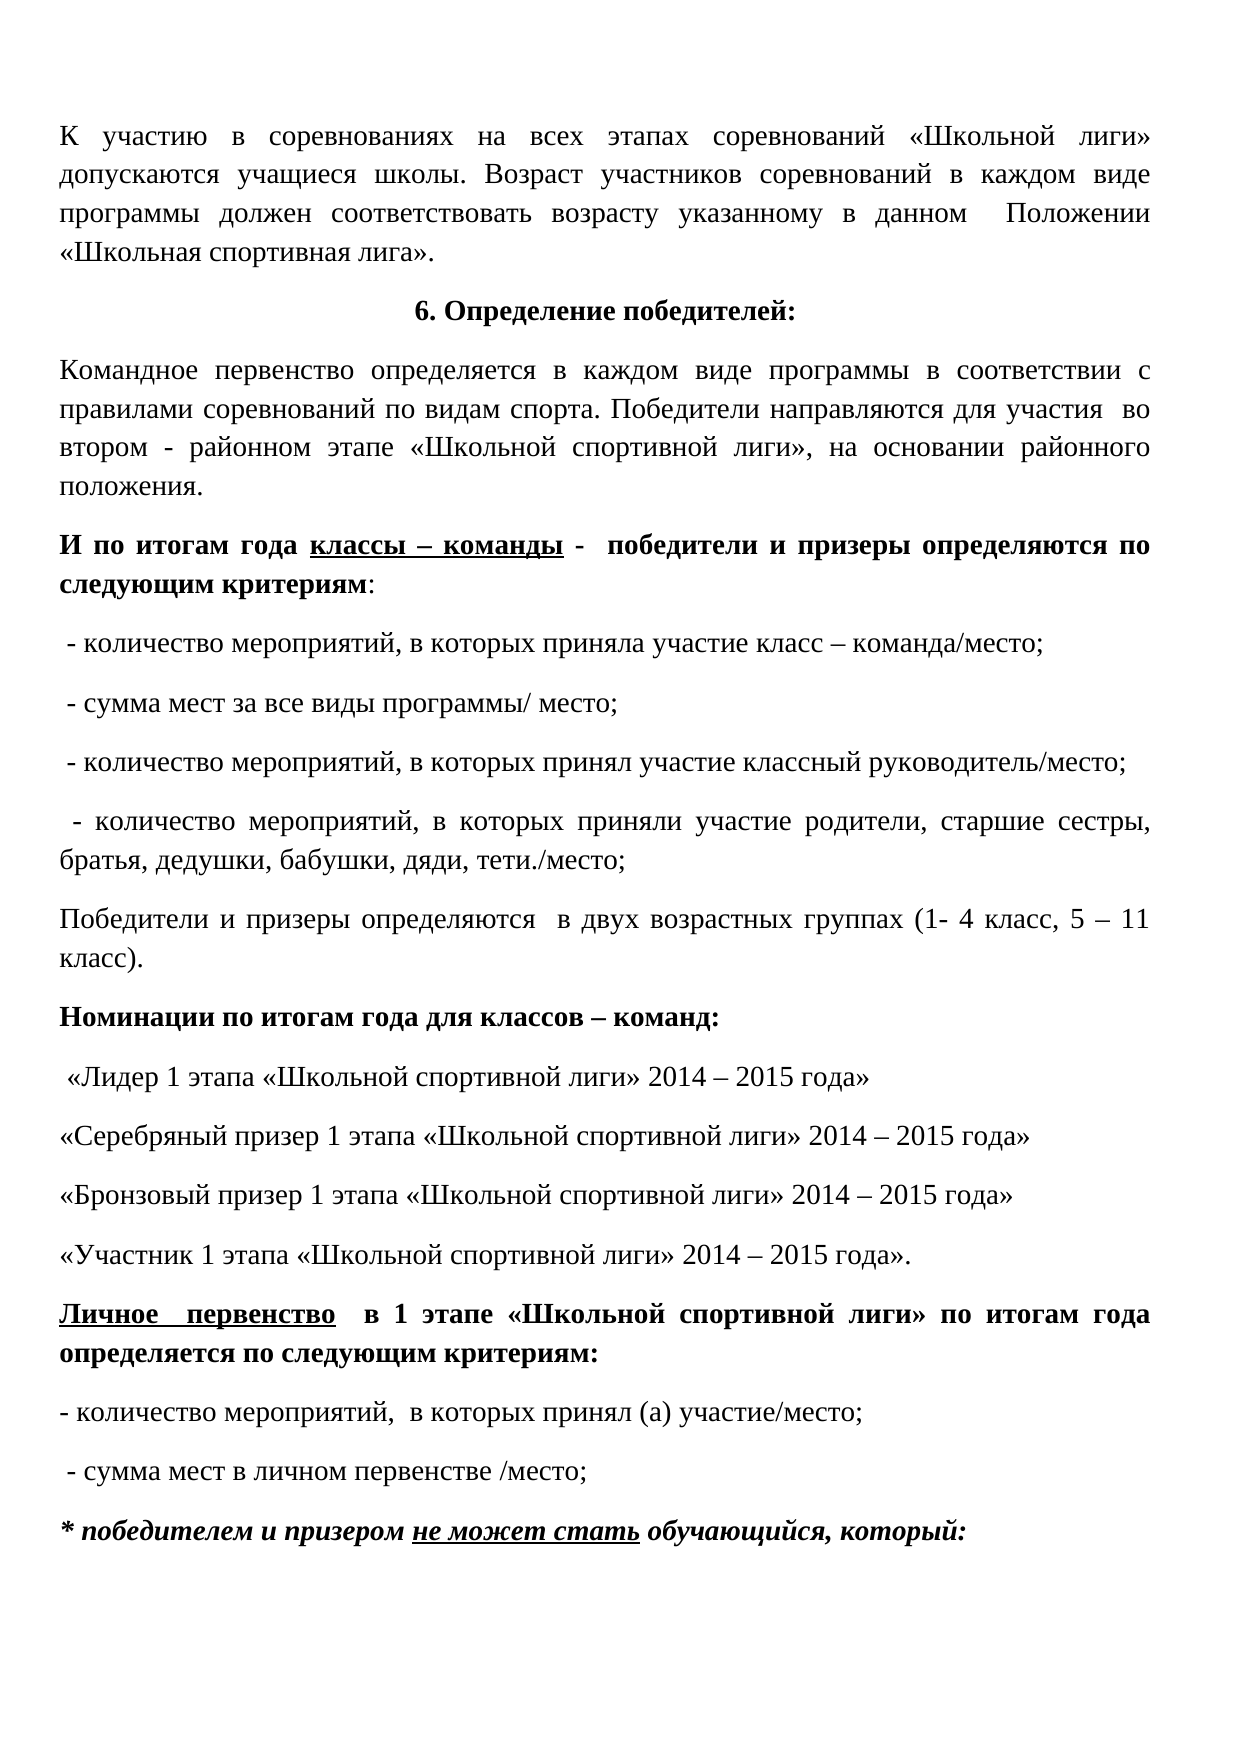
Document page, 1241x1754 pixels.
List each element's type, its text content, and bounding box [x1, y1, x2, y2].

text «Лидер 1 этапа «Школьной спортивной лиги» 2014 – 2015 года» [59, 1059, 1152, 1092]
text К участию в соревнованиях на всех этапах соревнований «Школьной лиги» допускаются учащиеся школы. Возраст участников соревнований в каждом виде программы должен соответствовать возрасту указанному в данном Положении «Школьная спортивная лига». [59, 118, 1152, 267]
text Личное первенство в 1 этапе «Школьной спортивной лиги» по итогам года определяется по следующим критериям: [59, 1296, 1152, 1368]
text - количество мероприятий, в которых приняли участие родители, старшие сестры, братья, дедушки, бабушки, дяди, тети./место; [59, 803, 1152, 876]
text - количество мероприятий, в которых приняла участие класс – команда/место; [59, 625, 1152, 659]
text - количество мероприятий, в которых принял участие классный руководитель/место; [59, 744, 1152, 778]
text - сумма мест в личном первенстве /место; [59, 1453, 1152, 1487]
text Победители и призеры определяются в двух возрастных группах (1- 4 класс, 5 – 11 класс). [59, 901, 1152, 973]
text - количество мероприятий, в которых принял (а) участие/место; [59, 1394, 1152, 1428]
text Командное первенство определяется в каждом виде программы в соответствии с правилами соревнований по видам спорта. Победители направляются для участия во втором - районном этапе «Школьной спортивной лиги», на основании районного положения. [59, 352, 1152, 502]
text «Бронзовый призер 1 этапа «Школьной спортивной лиги» 2014 – 2015 года» [59, 1177, 1152, 1211]
text И по итогам года классы – команды - победители и призеры определяются по следующим критериям: [59, 527, 1152, 599]
text 6. Определение победителей: [59, 293, 1152, 327]
text Номинации по итогам года для классов – команд: [59, 999, 1152, 1033]
text * победителем и призером не может стать обучающийся, который: [59, 1513, 1152, 1546]
text «Серебряный призер 1 этапа «Школьной спортивной лиги» 2014 – 2015 года» [59, 1118, 1152, 1152]
text «Участник 1 этапа «Школьной спортивной лиги» 2014 – 2015 года». [59, 1237, 1152, 1270]
text - сумма мест за все виды программы/ место; [59, 685, 1152, 718]
